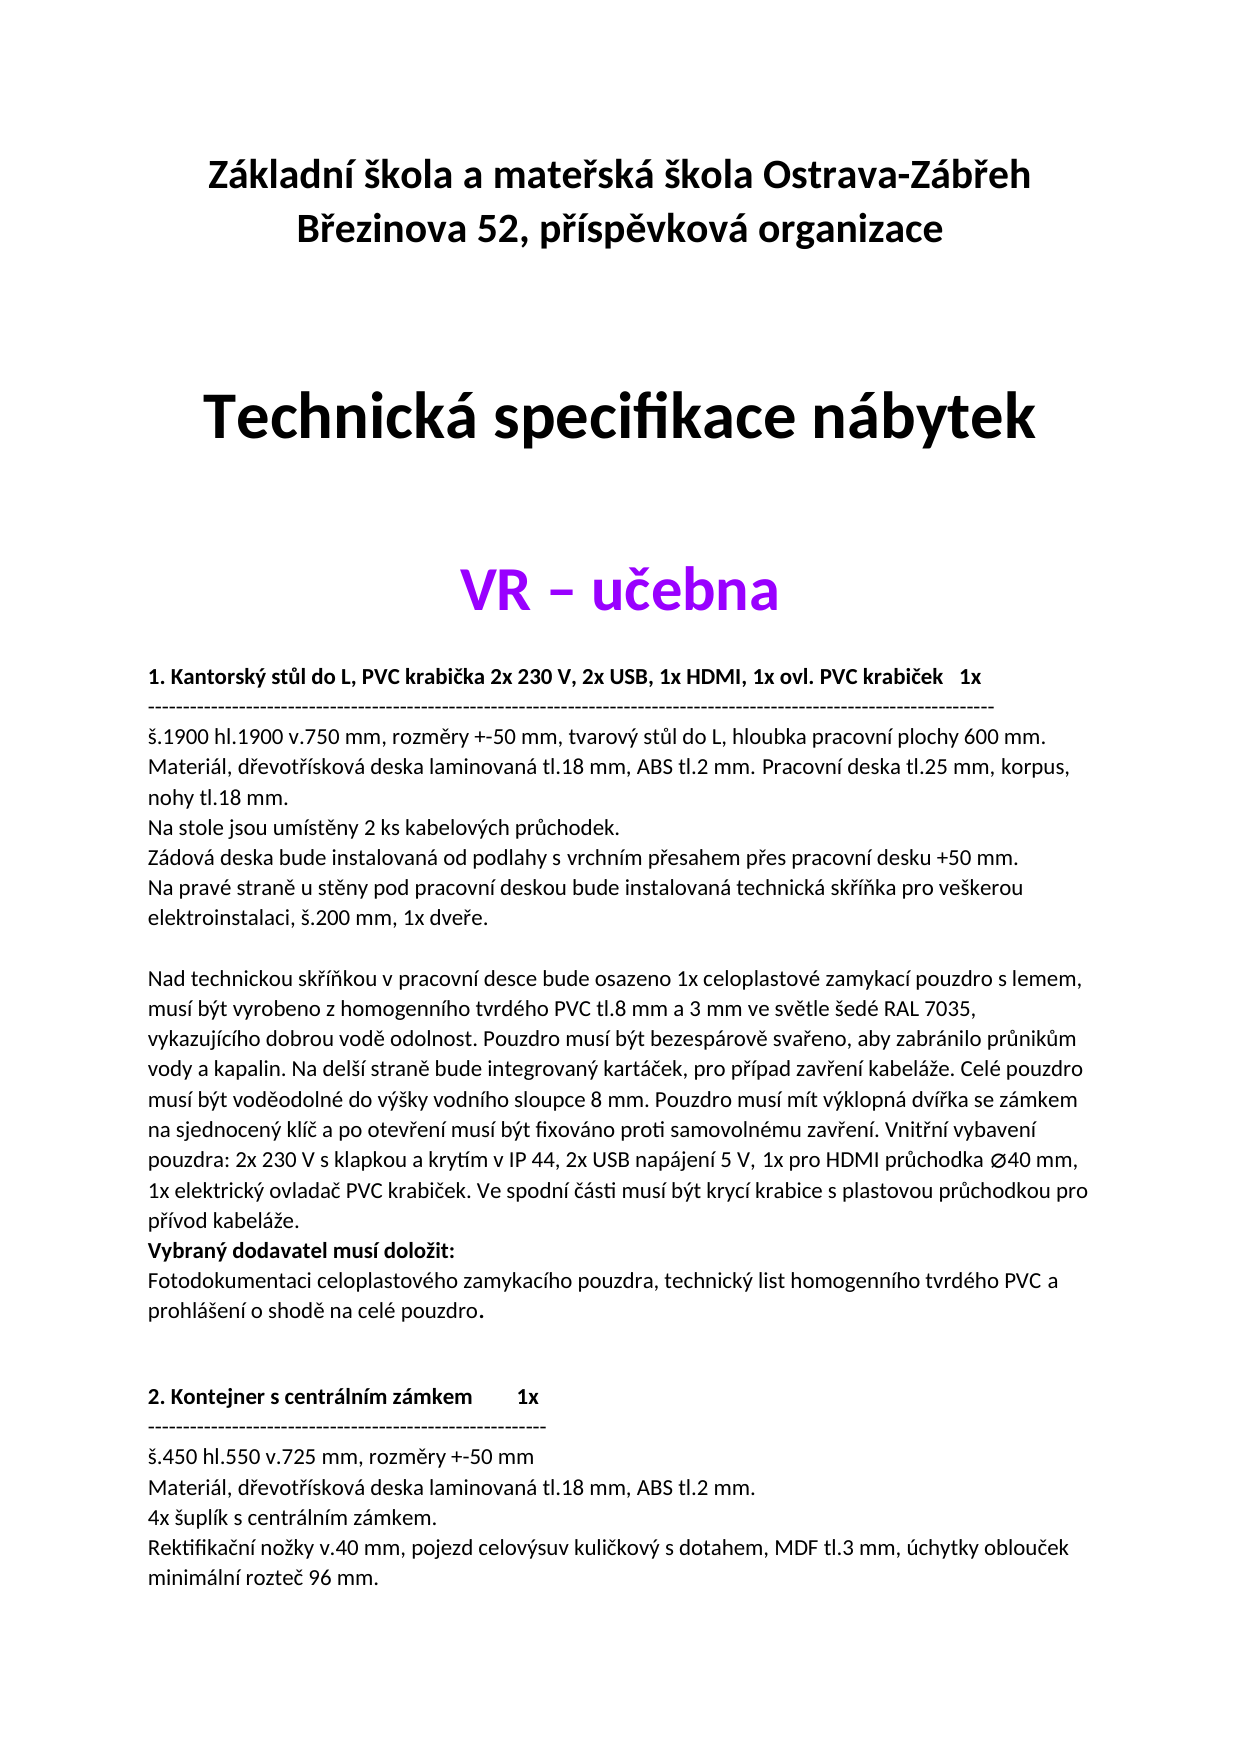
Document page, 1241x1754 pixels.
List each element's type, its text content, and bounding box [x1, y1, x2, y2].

text Zádová deska bude instalovaná od podlahy s vrchním přesahem přes pracovní desku +50 mm. [148, 843, 1093, 871]
text Vybraný dodavatel musí doložit: [148, 1236, 1093, 1264]
text Fotodokumentaci celoplastového zamykacího pouzdra, technický list homogenního tvrdého PVC a prohlášení o shodě na celé pouzdro. [148, 1266, 1093, 1324]
text Materiál, dřevotřísková deska laminovaná tl.18 mm, ABS tl.2 mm. Pracovní deska tl.25 mm, korpus, nohy tl.18 mm. [148, 752, 1093, 811]
text Materiál, dřevotřísková deska laminovaná tl.18 mm, ABS tl.2 mm. [148, 1473, 1093, 1501]
text Na stole jsou umístěny 2 ks kabelových průchodek. [148, 813, 1093, 841]
text Základní škola a mateřská škola Ostrava-Zábřeh Březinova 52, příspěvková organizace [148, 148, 1093, 283]
text Rektifikační nožky v.40 mm, pojezd celovýsuv kuličkový s dotahem, MDF tl.3 mm, úchytky oblouček minimální rozteč 96 mm. [148, 1533, 1093, 1591]
text 4x šuplík s centrálním zámkem. [148, 1503, 1093, 1531]
text VR – učebna [148, 549, 1093, 626]
text Na pravé straně u stěny pod pracovní deskou bude instalovaná technická skříňka pro veškerou elektroinstalaci, š.200 mm, 1x dveře. [148, 873, 1093, 931]
text Nad technickou skříňkou v pracovní desce bude osazeno 1x celoplastové zamykací pouzdro s lemem, musí být vyrobeno z homogenního tvrdého PVC tl.8 mm a 3 mm ve světle šedé RAL 7035, vykazujícího dobrou vodě odolnost. Pouzdro musí být bezespárově svařeno, aby zabránilo průnikům vody a kapalin. Na delší straně bude integrovaný kartáček, pro případ zavření kabeláže. Celé pouzdro musí být voděodolné do výšky vodního sloupce 8 mm. Pouzdro musí mít výklopná dvířka se zámkem na sjednocený klíč a po otevření musí být fixováno proti samovolnému zavření. Vnitřní vybavení pouzdra: 2x 230 V s klapkou a krytím v IP 44, 2x USB napájení 5 V, 1x pro HDMI průchodka ⌀40 mm, 1x elektrický ovladač PVC krabiček. Ve spodní části musí být krycí krabice s plastovou průchodkou pro přívod kabeláže. [148, 964, 1093, 1234]
text 2. Kontejner s centrálním zámkem 1x --------------------------------------------------------- [148, 1382, 1093, 1440]
text š.450 hl.550 v.725 mm, rozměry +-50 mm [148, 1442, 1093, 1470]
text Technická specifikace nábytek [148, 373, 1093, 455]
text 1. Kantorský stůl do L, PVC krabička 2x 230 V, 2x USB, 1x HDMI, 1x ovl. PVC krabiček 1x ------------------------------------------------------------------------------------------------------------------------- š.1900 hl.1900 v.750 mm, rozměry +-50 mm, tvarový stůl do L, hloubka pracovní plochy 600 mm. [148, 662, 1093, 750]
